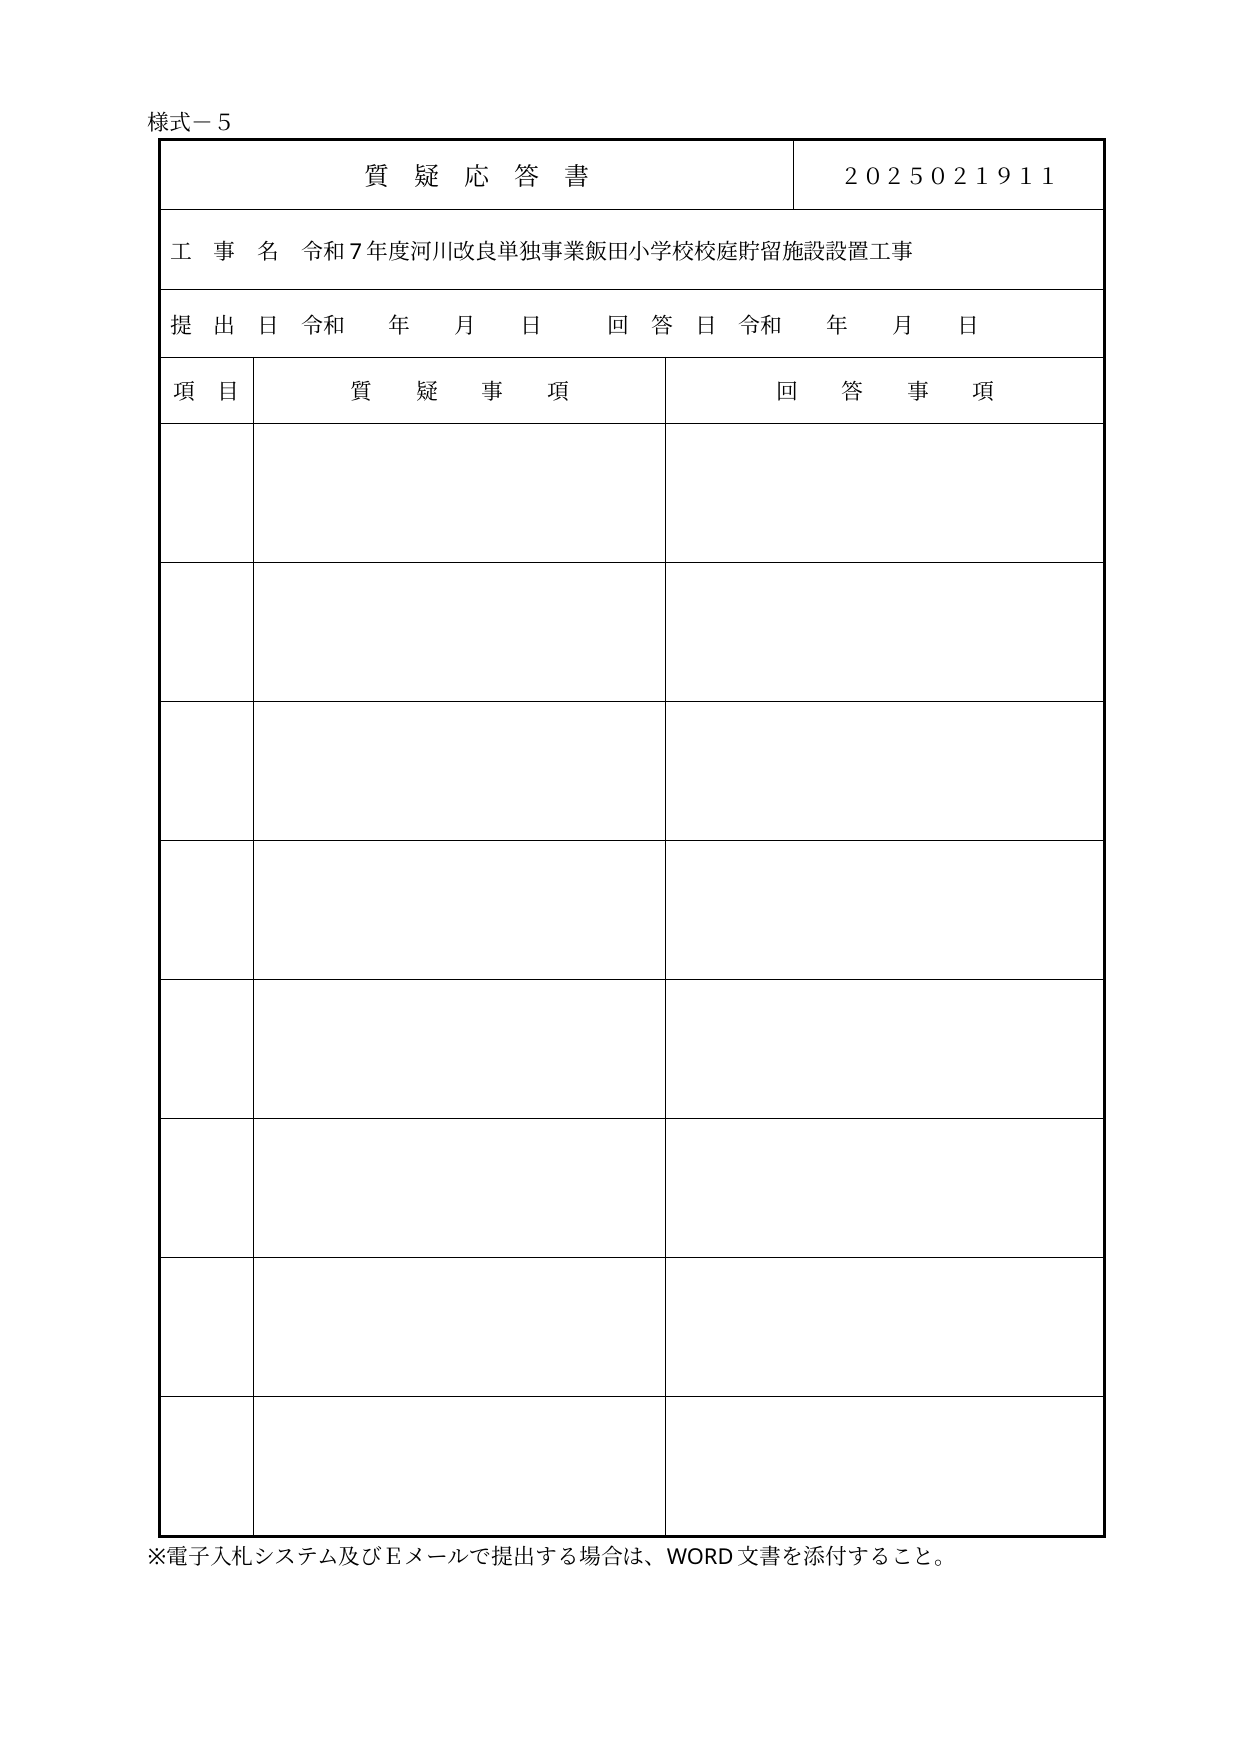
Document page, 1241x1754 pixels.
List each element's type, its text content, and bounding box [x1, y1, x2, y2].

table_cell [254, 1397, 665, 1535]
table_cell 質 疑 事 項 [254, 358, 665, 423]
table_cell [666, 1119, 1103, 1257]
table_cell [161, 702, 253, 840]
table_cell [161, 563, 253, 701]
table_cell [254, 563, 665, 701]
table_cell [666, 980, 1103, 1118]
table_cell [666, 1397, 1103, 1535]
table_cell [254, 980, 665, 1118]
table_cell [161, 980, 253, 1118]
text ※電子入札システム及びＥメールで提出する場合は、WORD文書を添付すること。 [148, 1538, 1092, 1572]
table_header 質 疑 応 答 書 [161, 141, 793, 209]
table_cell [666, 841, 1103, 979]
table_cell [161, 1397, 253, 1535]
table_cell [161, 1119, 253, 1257]
table_cell [254, 424, 665, 562]
table_cell [666, 702, 1103, 840]
table_cell 提 出 日 令和 年 月 日 回 答 日 令和 年 月 日 [161, 290, 1103, 357]
table_cell 工 事 名 令和7年度河川改良単独事業飯田小学校校庭貯留施設設置工事 [161, 210, 1103, 289]
table_cell [666, 424, 1103, 562]
table_cell [254, 841, 665, 979]
table_header ２０２５０２１９１１ [794, 141, 1103, 209]
table_cell [254, 702, 665, 840]
table_cell [254, 1258, 665, 1396]
table_cell [254, 1119, 665, 1257]
table_cell 回 答 事 項 [666, 358, 1103, 423]
table_cell 項 目 [161, 358, 253, 423]
table_cell [666, 563, 1103, 701]
table_cell [161, 841, 253, 979]
table_cell [161, 424, 253, 562]
table_cell [161, 1258, 253, 1396]
text 様式－５ [148, 104, 1092, 138]
table_cell [666, 1258, 1103, 1396]
